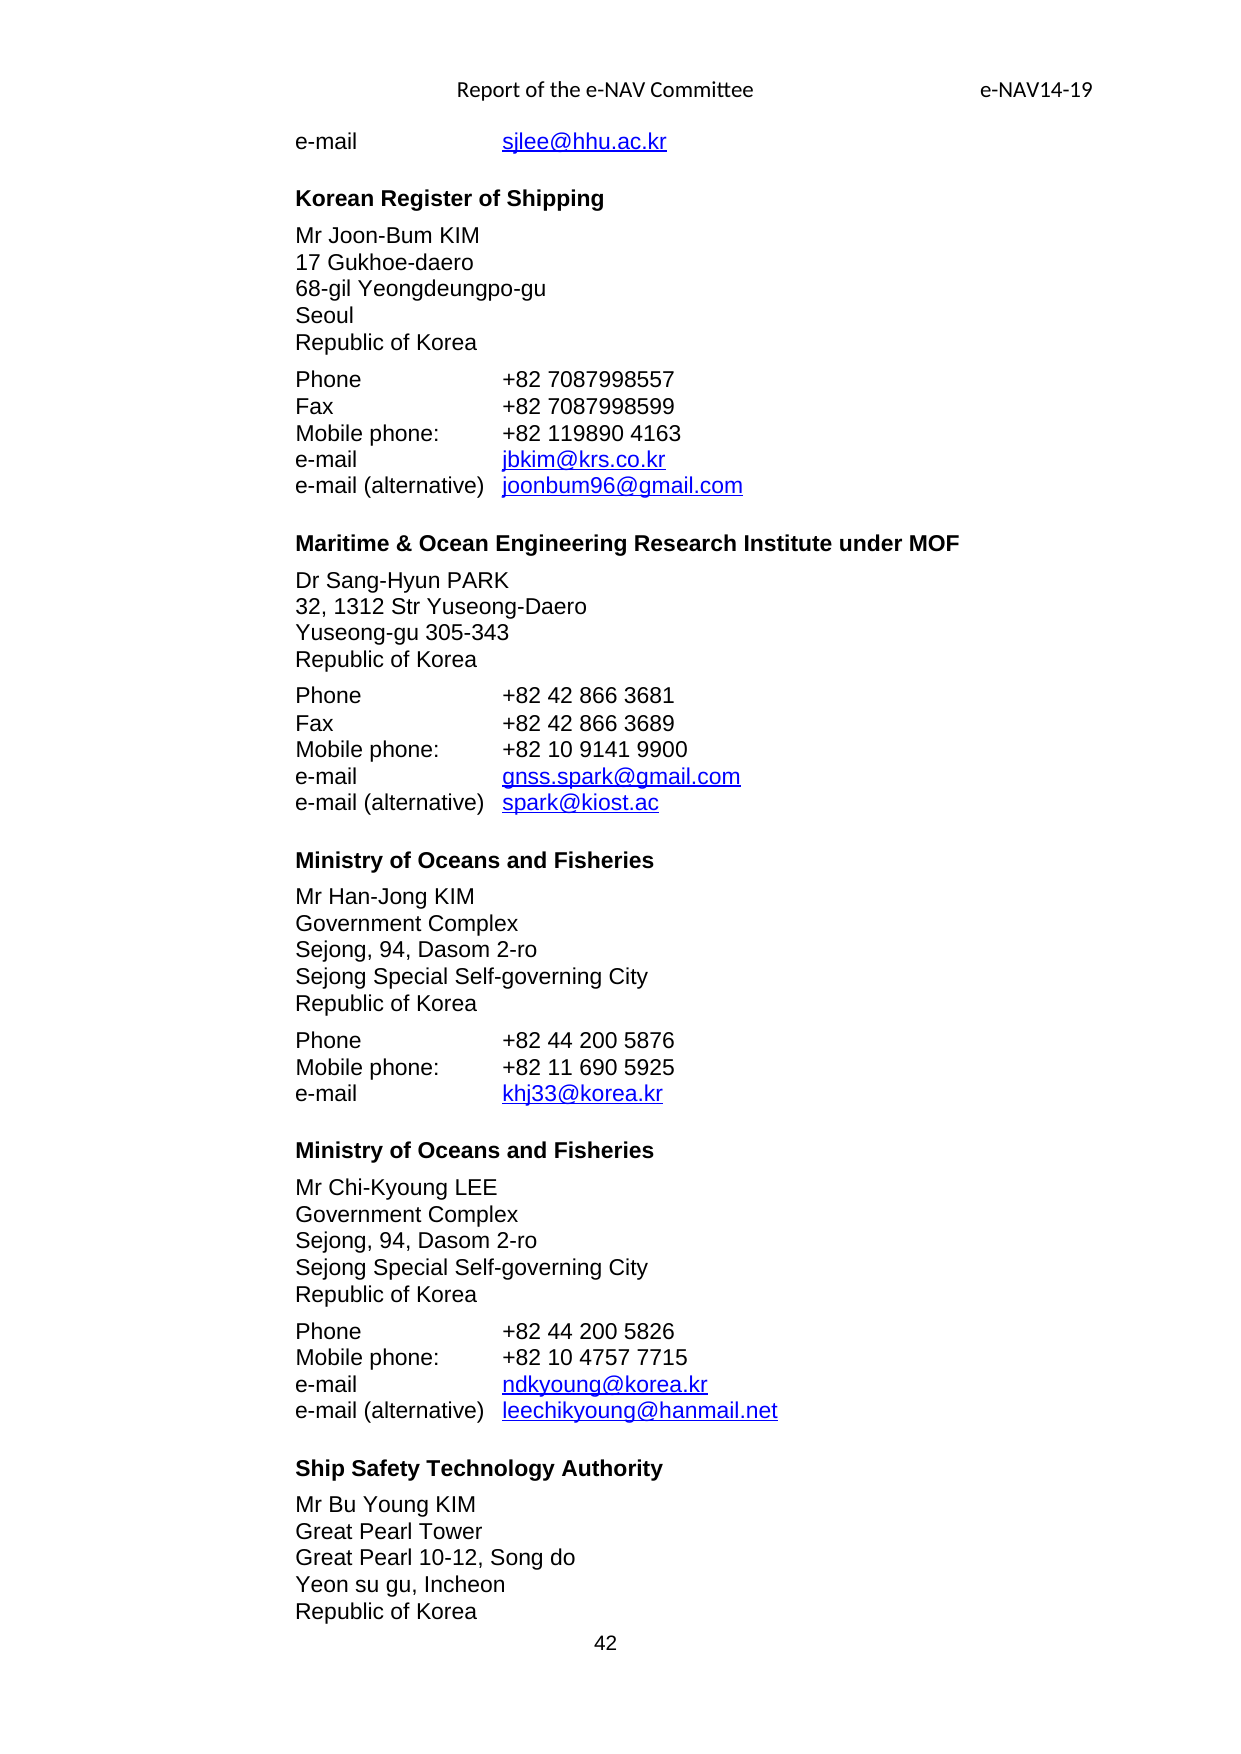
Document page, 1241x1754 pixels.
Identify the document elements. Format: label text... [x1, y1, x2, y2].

text Mobile phone: +82 10 4757 7715 [118, 1344, 1122, 1371]
text Korean Register of Shipping [118, 185, 1122, 212]
text Government Complex [118, 1201, 1122, 1227]
text Mobile phone: +82 11 690 5925 [118, 1053, 1122, 1080]
text Great Pearl 10-12, Song do [118, 1544, 1122, 1570]
text Dr Sang-Hyun PARK [118, 567, 1122, 593]
text 32, 1312 Str Yuseong-Daero [118, 593, 1122, 619]
text Republic of Korea [118, 646, 1122, 672]
text e-mail khj33@korea.kr [118, 1080, 1122, 1106]
text Yeon su gu, Incheon [118, 1571, 1122, 1597]
text e-mail jbkim@krs.co.kr [118, 446, 1122, 472]
text Mr Bu Young KIM [118, 1491, 1122, 1518]
text Mr Joon-Bum KIM [118, 222, 1122, 248]
text Seoul [118, 302, 1122, 328]
text Republic of Korea [118, 329, 1122, 355]
text Ministry of Oceans and Fisheries [118, 847, 1122, 873]
text Phone +82 44 200 5876 [118, 1027, 1122, 1053]
text Fax +82 42 866 3689 [118, 710, 1122, 736]
text e-mail (alternative) leechikyoung@hanmail.net [118, 1397, 1122, 1423]
text Sejong, 94, Dasom 2-ro [118, 936, 1122, 962]
text Mr Han-Jong KIM [118, 883, 1122, 910]
text Fax +82 7087998599 [118, 393, 1122, 419]
text Mobile phone: +82 119890 4163 [118, 419, 1122, 446]
text e-mail (alternative) joonbum96@gmail.com [118, 472, 1122, 499]
text 68-gil Yeongdeungpo-gu [118, 275, 1122, 301]
text Sejong Special Self-governing City [118, 1254, 1122, 1280]
text Government Complex [118, 910, 1122, 936]
text Great Pearl Tower [118, 1518, 1122, 1544]
text Maritime & Ocean Engineering Research Institute under MOF [118, 530, 1122, 556]
text e-mail sjlee@hhu.ac.kr [118, 128, 1122, 154]
text Republic of Korea [118, 990, 1122, 1017]
text Phone +82 42 866 3681 [118, 682, 1122, 709]
text Republic of Korea [118, 1598, 1122, 1625]
text 17 Gukhoe-daero [118, 248, 1122, 275]
text Ship Safety Technology Authority [118, 1454, 1122, 1481]
text Phone +82 44 200 5826 [118, 1318, 1122, 1344]
text Mr Chi-Kyoung LEE [118, 1174, 1122, 1201]
text e-mail (alternative) spark@kiost.ac [118, 789, 1122, 815]
text Yuseong-gu 305-343 [118, 619, 1122, 646]
text Phone +82 7087998557 [118, 366, 1122, 392]
text Sejong Special Self-governing City [118, 963, 1122, 989]
text Mobile phone: +82 10 9141 9900 [118, 736, 1122, 763]
text Republic of Korea [118, 1281, 1122, 1307]
text e-mail ndkyoung@korea.kr [118, 1371, 1122, 1397]
text e-mail gnss.spark@gmail.com [118, 763, 1122, 789]
text Ministry of Oceans and Fisheries [118, 1137, 1122, 1164]
text Sejong, 94, Dasom 2-ro [118, 1227, 1122, 1253]
